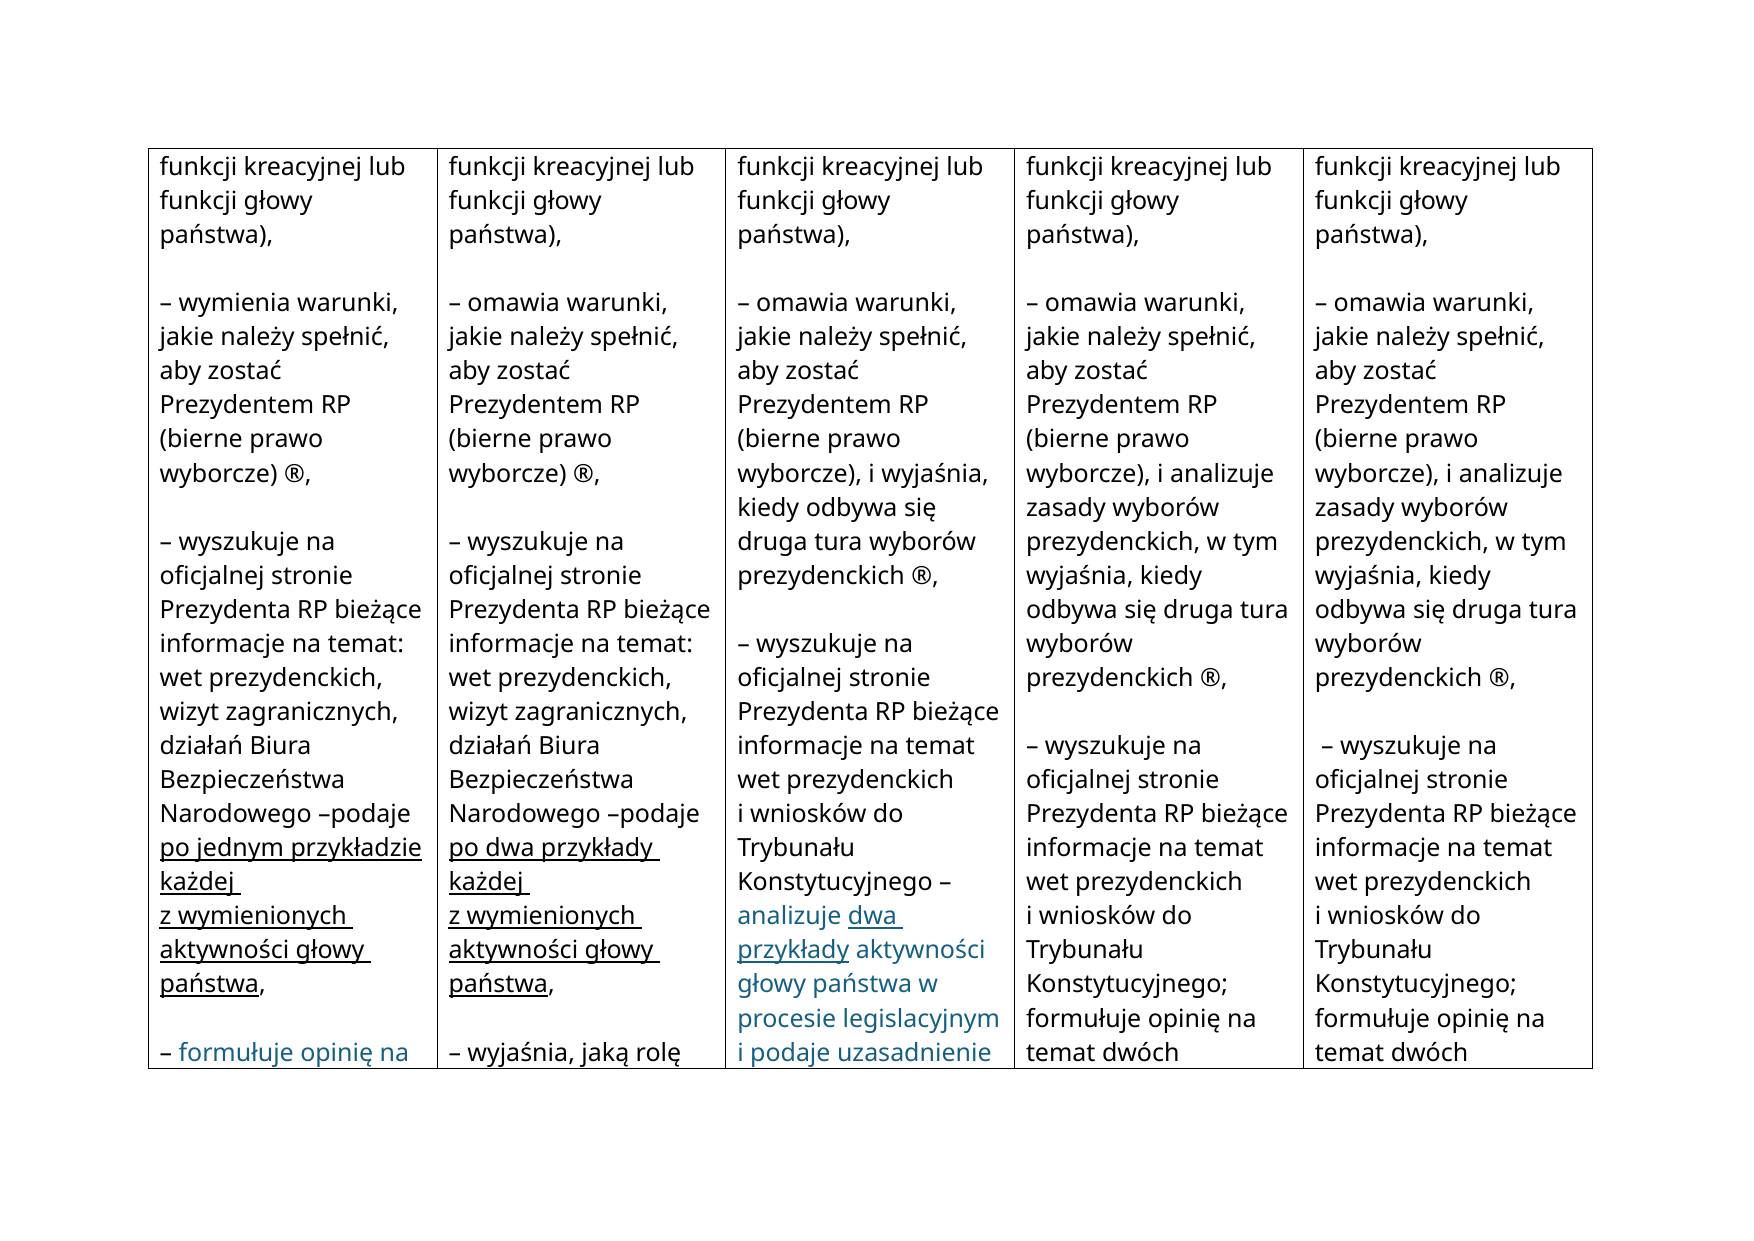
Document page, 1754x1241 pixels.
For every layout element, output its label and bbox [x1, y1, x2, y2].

table_cell [1304, 149, 1592, 1068]
table_cell [1015, 149, 1303, 1068]
table_cell [149, 149, 437, 1068]
table_cell [438, 149, 725, 1068]
table_cell [726, 149, 1014, 1068]
